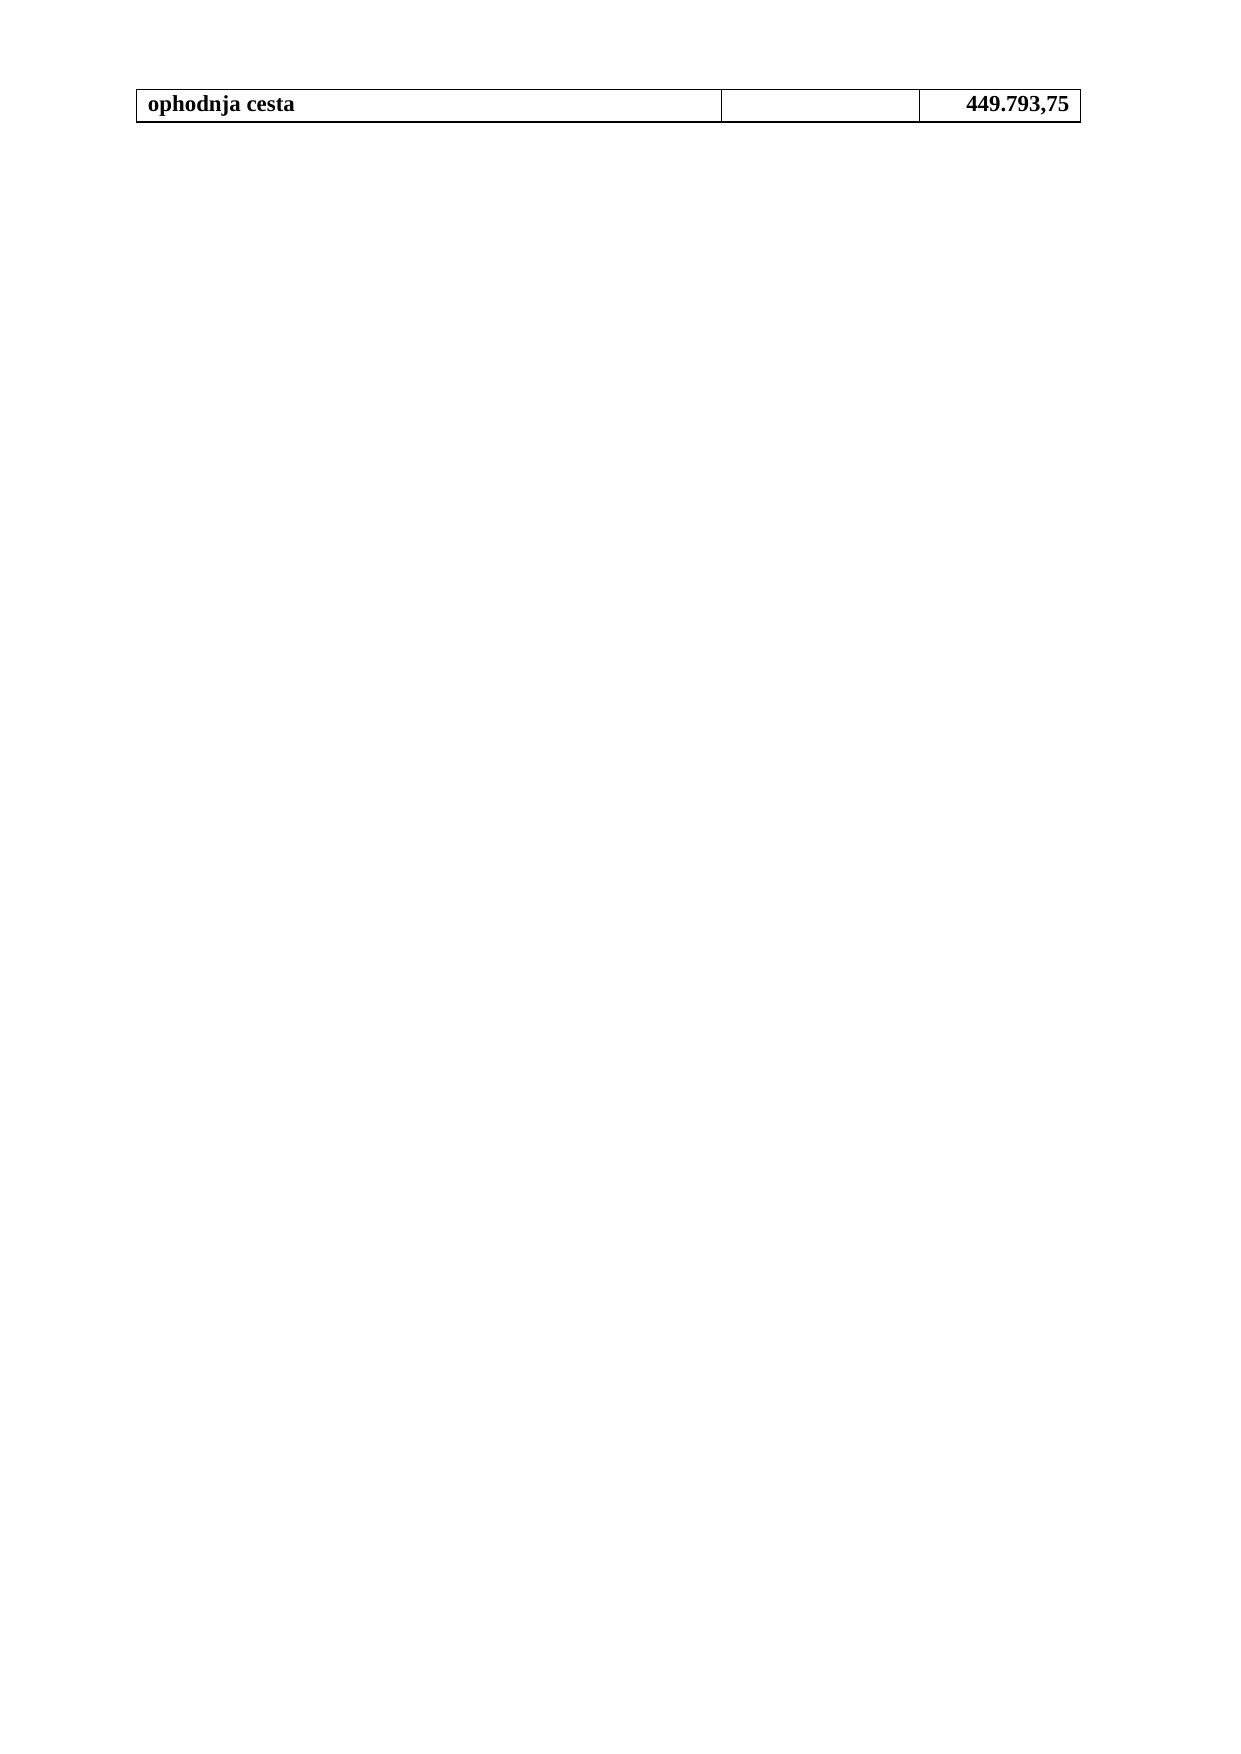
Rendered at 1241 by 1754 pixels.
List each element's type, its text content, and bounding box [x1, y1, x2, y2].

table_header ophodnja cesta [137, 90, 721, 121]
table_header [722, 90, 919, 121]
table_header 449.793,75 [920, 90, 1080, 121]
